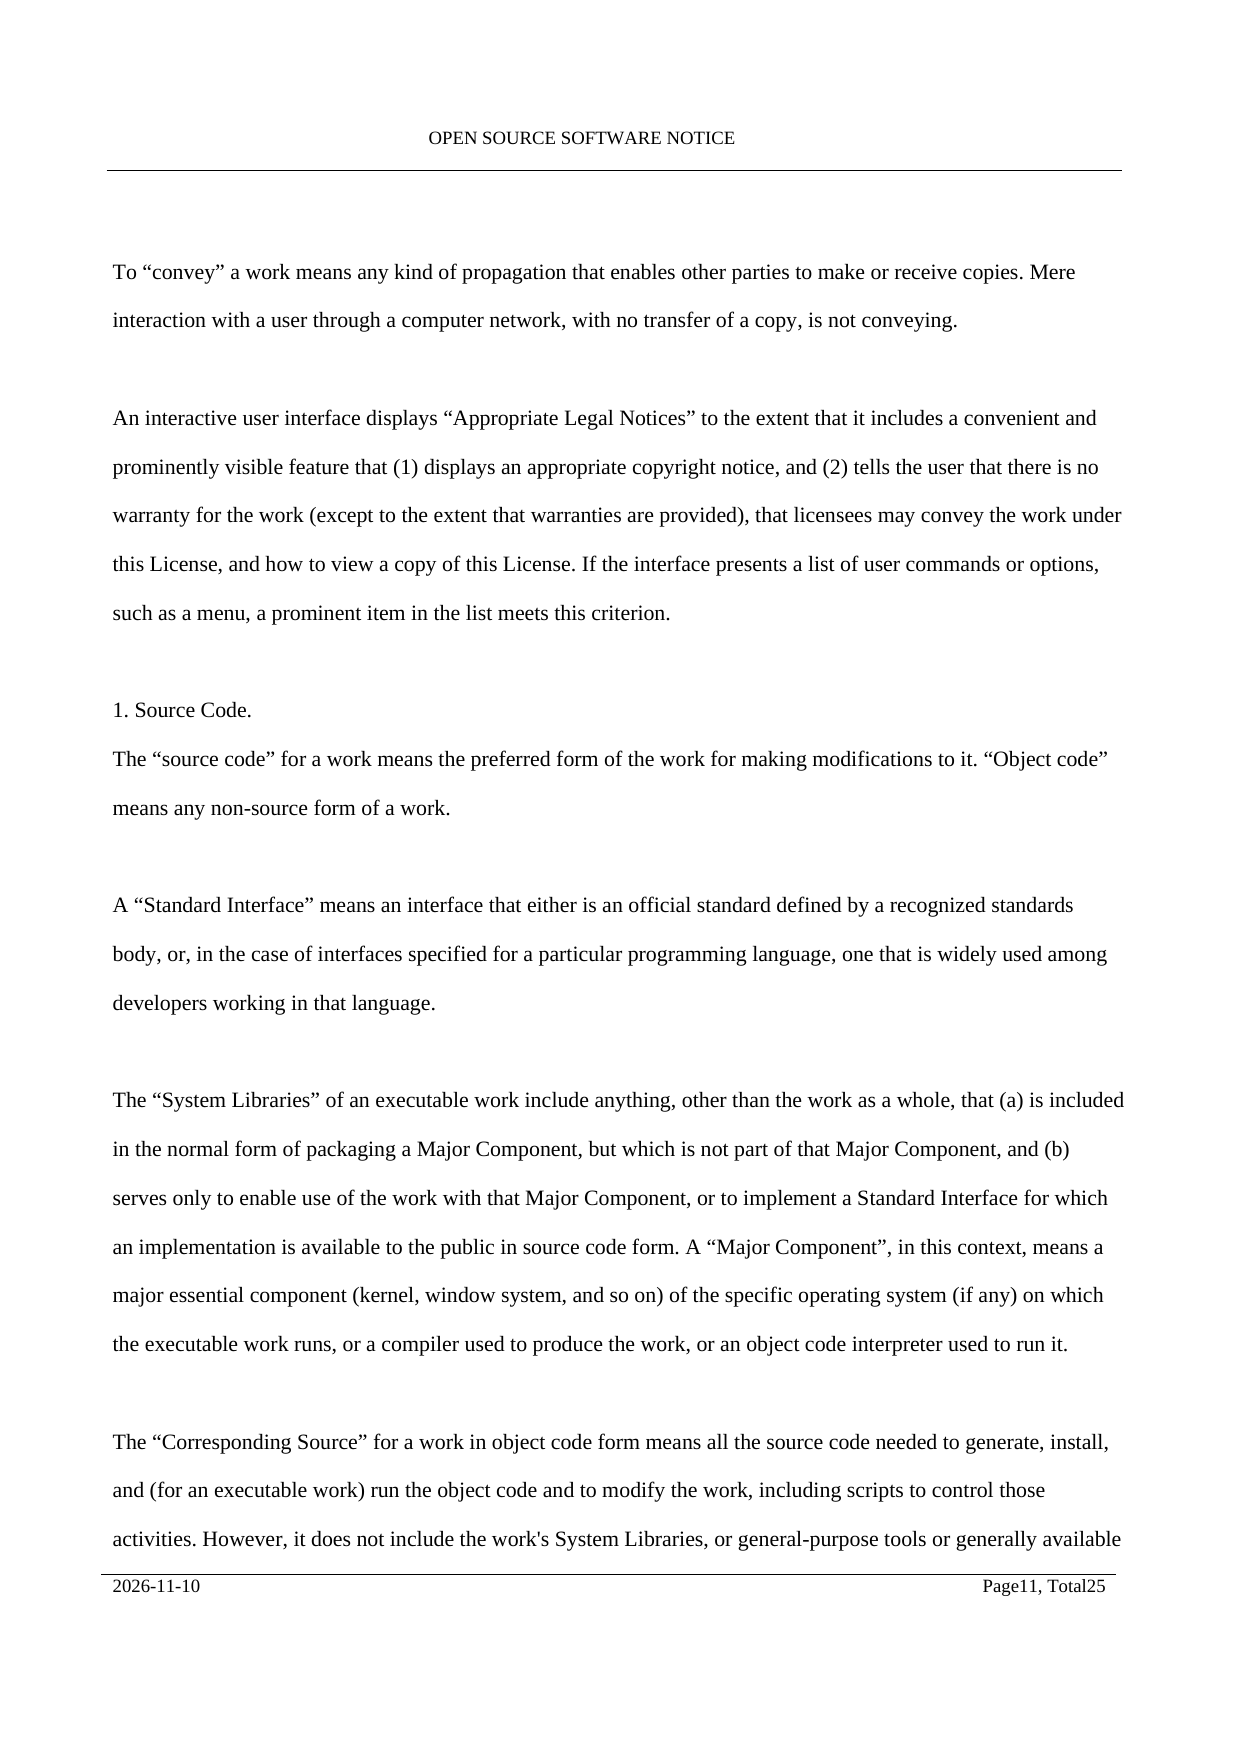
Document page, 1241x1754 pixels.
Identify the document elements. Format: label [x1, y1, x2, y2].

text [112, 206, 1128, 1555]
